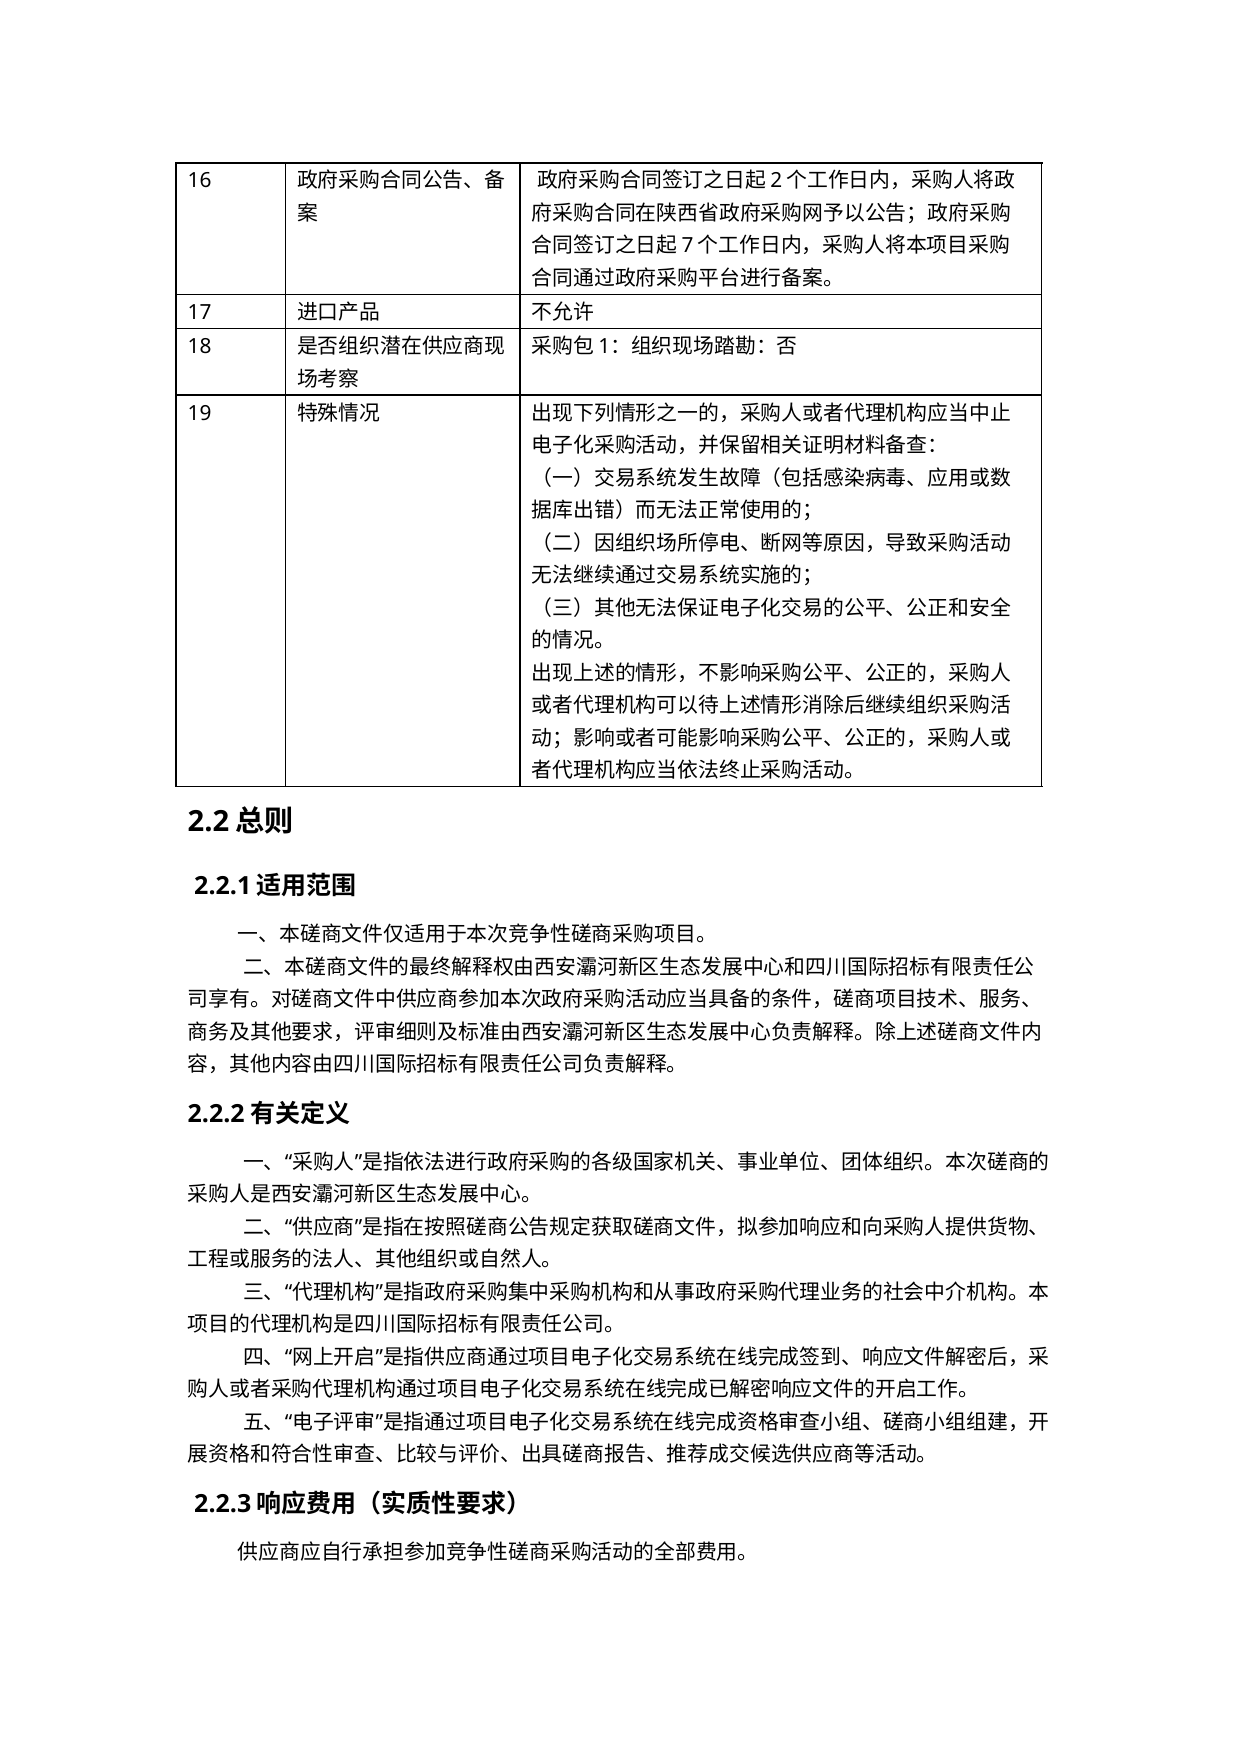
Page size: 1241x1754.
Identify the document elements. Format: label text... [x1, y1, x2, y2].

table_cell 采购包1：组织现场踏勘：否 [521, 329, 1041, 394]
text 供应商应自行承担参加竞争性磋商采购活动的全部费用。 [187, 1535, 1053, 1567]
text 2.2.1适用范围 [187, 852, 1053, 917]
table_cell 不允许 [521, 295, 1041, 328]
text 一、“采购人”是指依法进行政府采购的各级国家机关、事业单位、团体组织。本次磋商的采购人是西安灞河新区生态发展中心。 [187, 1145, 1053, 1210]
text 五、“电子评审”是指通过项目电子化交易系统在线完成资格审查小组、磋商小组组建，开展资格和符合性审查、比较与评价、出具磋商报告、推荐成交候选供应商等活动。 [187, 1405, 1053, 1470]
table_cell 17 [177, 295, 285, 328]
text 一、本磋商文件仅适用于本次竞争性磋商采购项目。 [187, 917, 1053, 950]
table_cell 特殊情况 [286, 396, 519, 786]
table_cell 政府采购合同公告、备案 [286, 164, 519, 293]
text 三、“代理机构”是指政府采购集中采购机构和从事政府采购代理业务的社会中介机构。本项目的代理机构是四川国际招标有限责任公司。 [187, 1275, 1053, 1340]
text 2.2.2有关定义 [187, 1080, 1053, 1145]
text 四、“网上开启”是指供应商通过项目电子化交易系统在线完成签到、响应文件解密后，采购人或者采购代理机构通过项目电子化交易系统在线完成已解密响应文件的开启工作。 [187, 1340, 1053, 1405]
table_cell 18 [177, 329, 285, 394]
text 二、本磋商文件的最终解释权由西安灞河新区生态发展中心和四川国际招标有限责任公司享有。对磋商文件中供应商参加本次政府采购活动应当具备的条件，磋商项目技术、服务、商务及其他要求，评审细则及标准由西安灞河新区生态发展中心负责解释。除上述磋商文件内容，其他内容由四川国际招标有限责任公司负责解释。 [187, 950, 1053, 1080]
text 2.2总则 [187, 787, 1053, 852]
text 2.2.3响应费用（实质性要求） [187, 1470, 1053, 1535]
table_cell 政府采购合同签订之日起2个工作日内，采购人将政府采购合同在陕西省政府采购网予以公告；政府采购合同签订之日起7个工作日内，采购人将本项目采购合同通过政府采购平台进行备案。 [521, 164, 1041, 293]
table_cell 是否组织潜在供应商现场考察 [286, 329, 519, 394]
table_cell 进口产品 [286, 295, 519, 328]
table_cell 16 [177, 164, 285, 293]
text 二、“供应商”是指在按照磋商公告规定获取磋商文件，拟参加响应和向采购人提供货物、工程或服务的法人、其他组织或自然人。 [187, 1210, 1053, 1275]
table_cell 19 [177, 396, 285, 786]
table_cell 出现下列情形之一的，采购人或者代理机构应当中止电子化采购活动，并保留相关证明材料备查： （一）交易系统发生故障（包括感染病毒、应用或数据库出错）而无法正常使用的； （二）因组织场所停电、断网等原因，导致采购活动无法继续通过交易系统实施的； （三）其他无法保证电子化交易的公平、公正和安全的情况。 出现上述的情形，不影响采购公平、公正的，采购人或者代理机构可以待上述情形消除后继续组织采购活动；影响或者可能影响采购公平、公正的，采购人或者代理机构应当依法终止采购活动。 [521, 396, 1041, 786]
